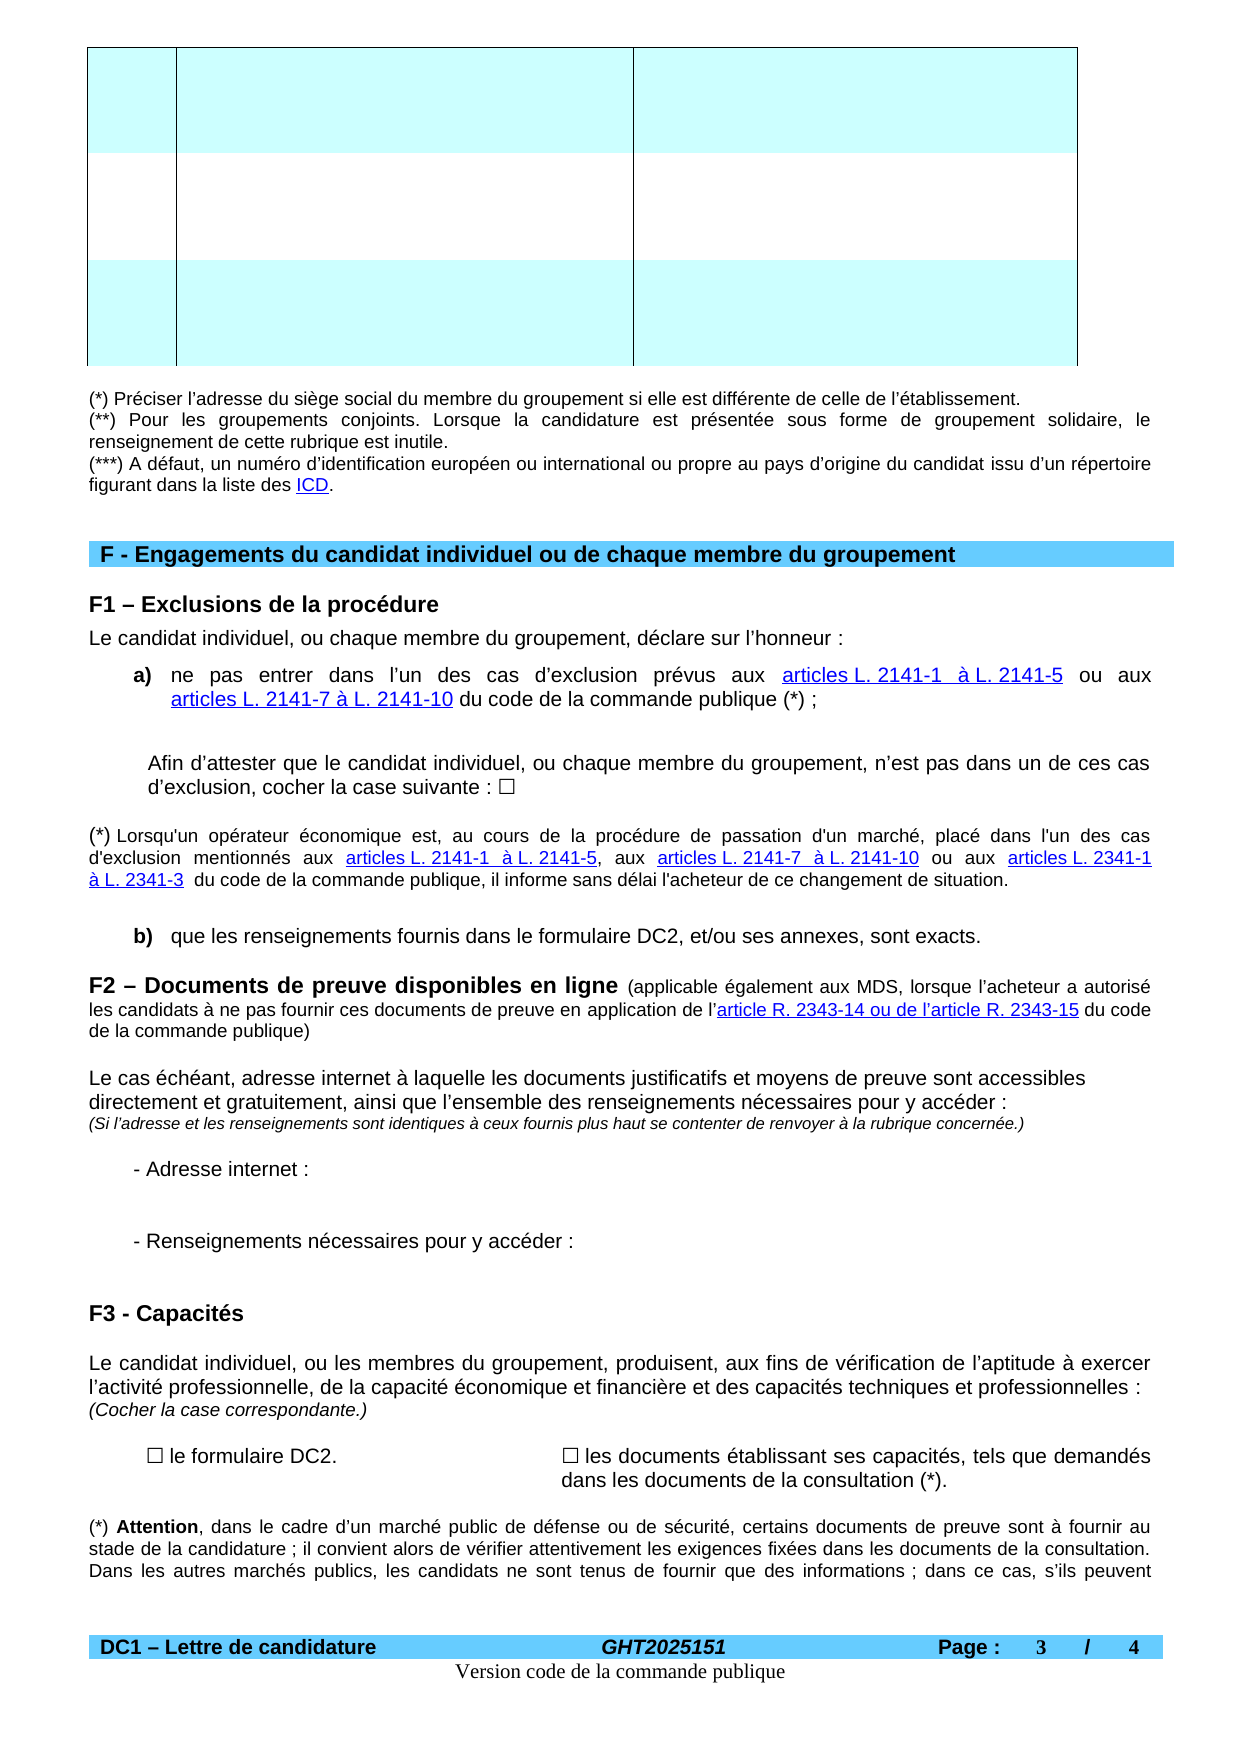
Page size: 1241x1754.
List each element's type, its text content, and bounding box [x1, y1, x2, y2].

list ne pas entrer dans l’un des cas d’exclusion prévus aux articles L. 2141-1 à L. 2141-5 ou aux articles L. 2141-7 à L. 2141-10 du code de la commande publique (*) ; [133, 662, 1152, 710]
text ☐ le formulaire DC2. ☐ les documents établissant ses capacités, tels que demandés dans les documents de la consultation (*). [146, 1444, 1152, 1492]
text F2 – Documents de preuve disponibles en ligne (applicable également aux MDS, lorsque l’acheteur a autorisé les candidats à ne pas fournir ces documents de preuve en application de l’article R. 2343-14 ou de l’article R. 2343-15 du code de la commande publique) [89, 972, 1152, 1042]
text (*) Lorsqu'un opérateur économique est, au cours de la procédure de passation d'un marché, placé dans l'un des cas d'exclusion mentionnés aux articles L. 2141-1 à L. 2141-5, aux articles L. 2141-7 à L. 2141-10 ou aux articles L. 2341-1 à L. 2341-3 du code de la commande publique, il informe sans délai l'acheteur de ce changement de situation. [89, 823, 1152, 890]
text Le candidat individuel, ou chaque membre du groupement, déclare sur l’honneur : [89, 626, 1152, 650]
text Le candidat individuel, ou les membres du groupement, produisent, aux fins de vérification de l’aptitude à exercer l’activité professionnelle, de la capacité économique et financière et des capacités techniques et professionnelles : [89, 1351, 1152, 1399]
table_cell [177, 48, 633, 153]
text (Cocher la case correspondante.) [89, 1399, 1152, 1420]
text (Si l’adresse et les renseignements sont identiques à ceux fournis plus haut se contenter de renvoyer à la rubrique concernée.) [89, 1113, 1152, 1133]
table_cell [88, 154, 176, 260]
text - Renseignements nécessaires pour y accéder : [133, 1228, 1152, 1252]
text (**) Pour les groupements conjoints. Lorsque la candidature est présentée sous forme de groupement solidaire, le renseignement de cette rubrique est inutile. [89, 409, 1152, 452]
table_cell [177, 260, 633, 366]
table_cell [634, 48, 1077, 153]
text F1 – Exclusions de la procédure [89, 591, 1152, 618]
list que les renseignements fournis dans le formulaire DC2, et/ou ses annexes, sont exacts. [133, 924, 1152, 948]
table_cell [177, 154, 633, 260]
table_cell [88, 260, 176, 366]
table_cell [88, 48, 176, 153]
text Afin d’attester que le candidat individuel, ou chaque membre du groupement, n’est pas dans un de ces cas d’exclusion, cocher la case suivante : ☐ [148, 751, 1152, 799]
text - Adresse internet : [133, 1157, 1152, 1181]
text (***) A défaut, un numéro d’identification européen ou international ou propre au pays d’origine du candidat issu d’un répertoire figurant dans la liste des ICD. [89, 452, 1152, 495]
table_cell [634, 154, 1077, 260]
text (*) Préciser l’adresse du siège social du membre du groupement si elle est différente de celle de l’établissement. [89, 388, 1152, 409]
table_header F - Engagements du candidat individuel ou de chaque membre du groupement [89, 541, 1174, 567]
table_cell [634, 260, 1077, 366]
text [89, 1516, 1152, 1581]
text Le cas échéant, adresse internet à laquelle les documents justificatifs et moyens de preuve sont accessibles directement et gratuitement, ainsi que l’ensemble des renseignements nécessaires pour y accéder : [89, 1066, 1152, 1113]
text F3 - Capacités [89, 1300, 1152, 1327]
